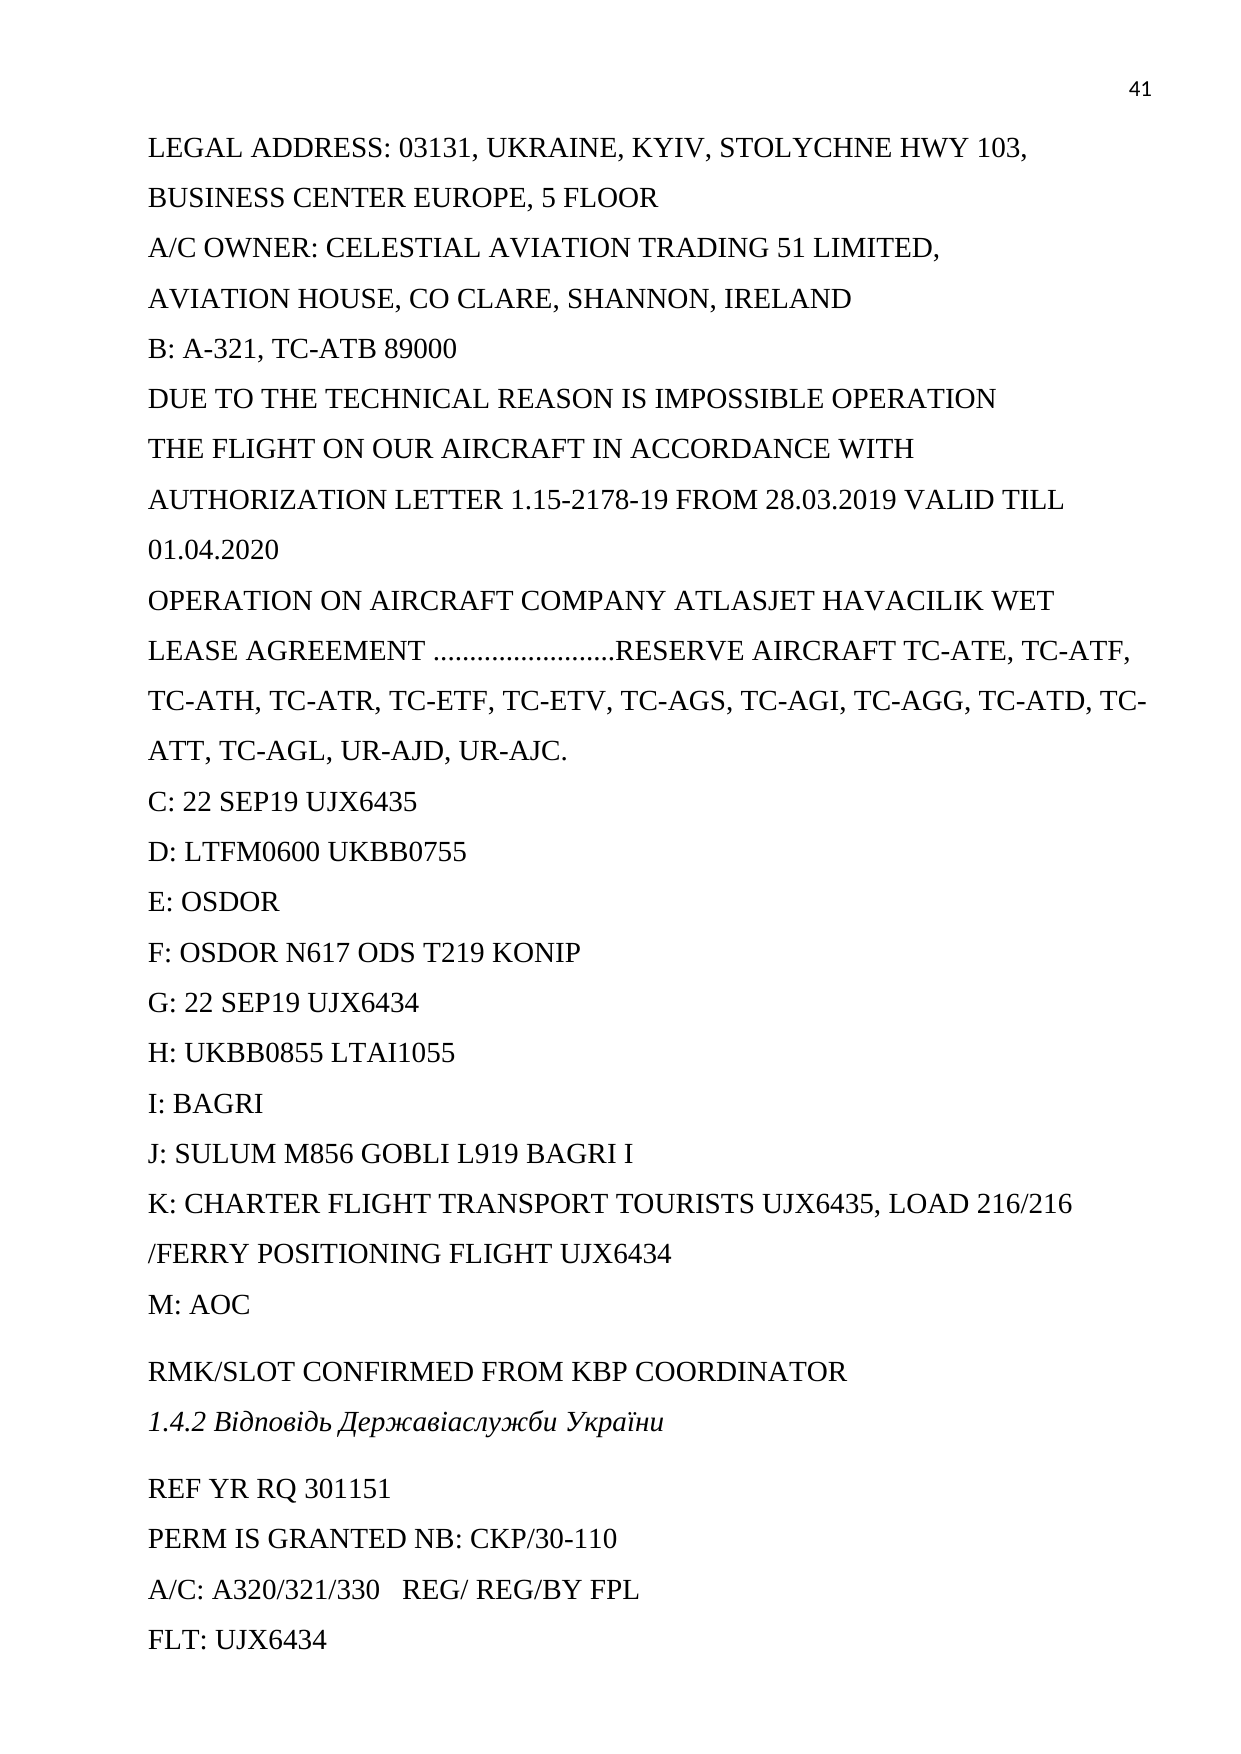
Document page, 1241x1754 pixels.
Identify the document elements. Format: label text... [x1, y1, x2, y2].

text RMK/SLOT CONFIRMED FROM KBP COORDINATOR 1.4.2 Відповідь Державіаслужби України [148, 1354, 1152, 1438]
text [148, 130, 1152, 1321]
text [148, 1471, 1152, 1656]
